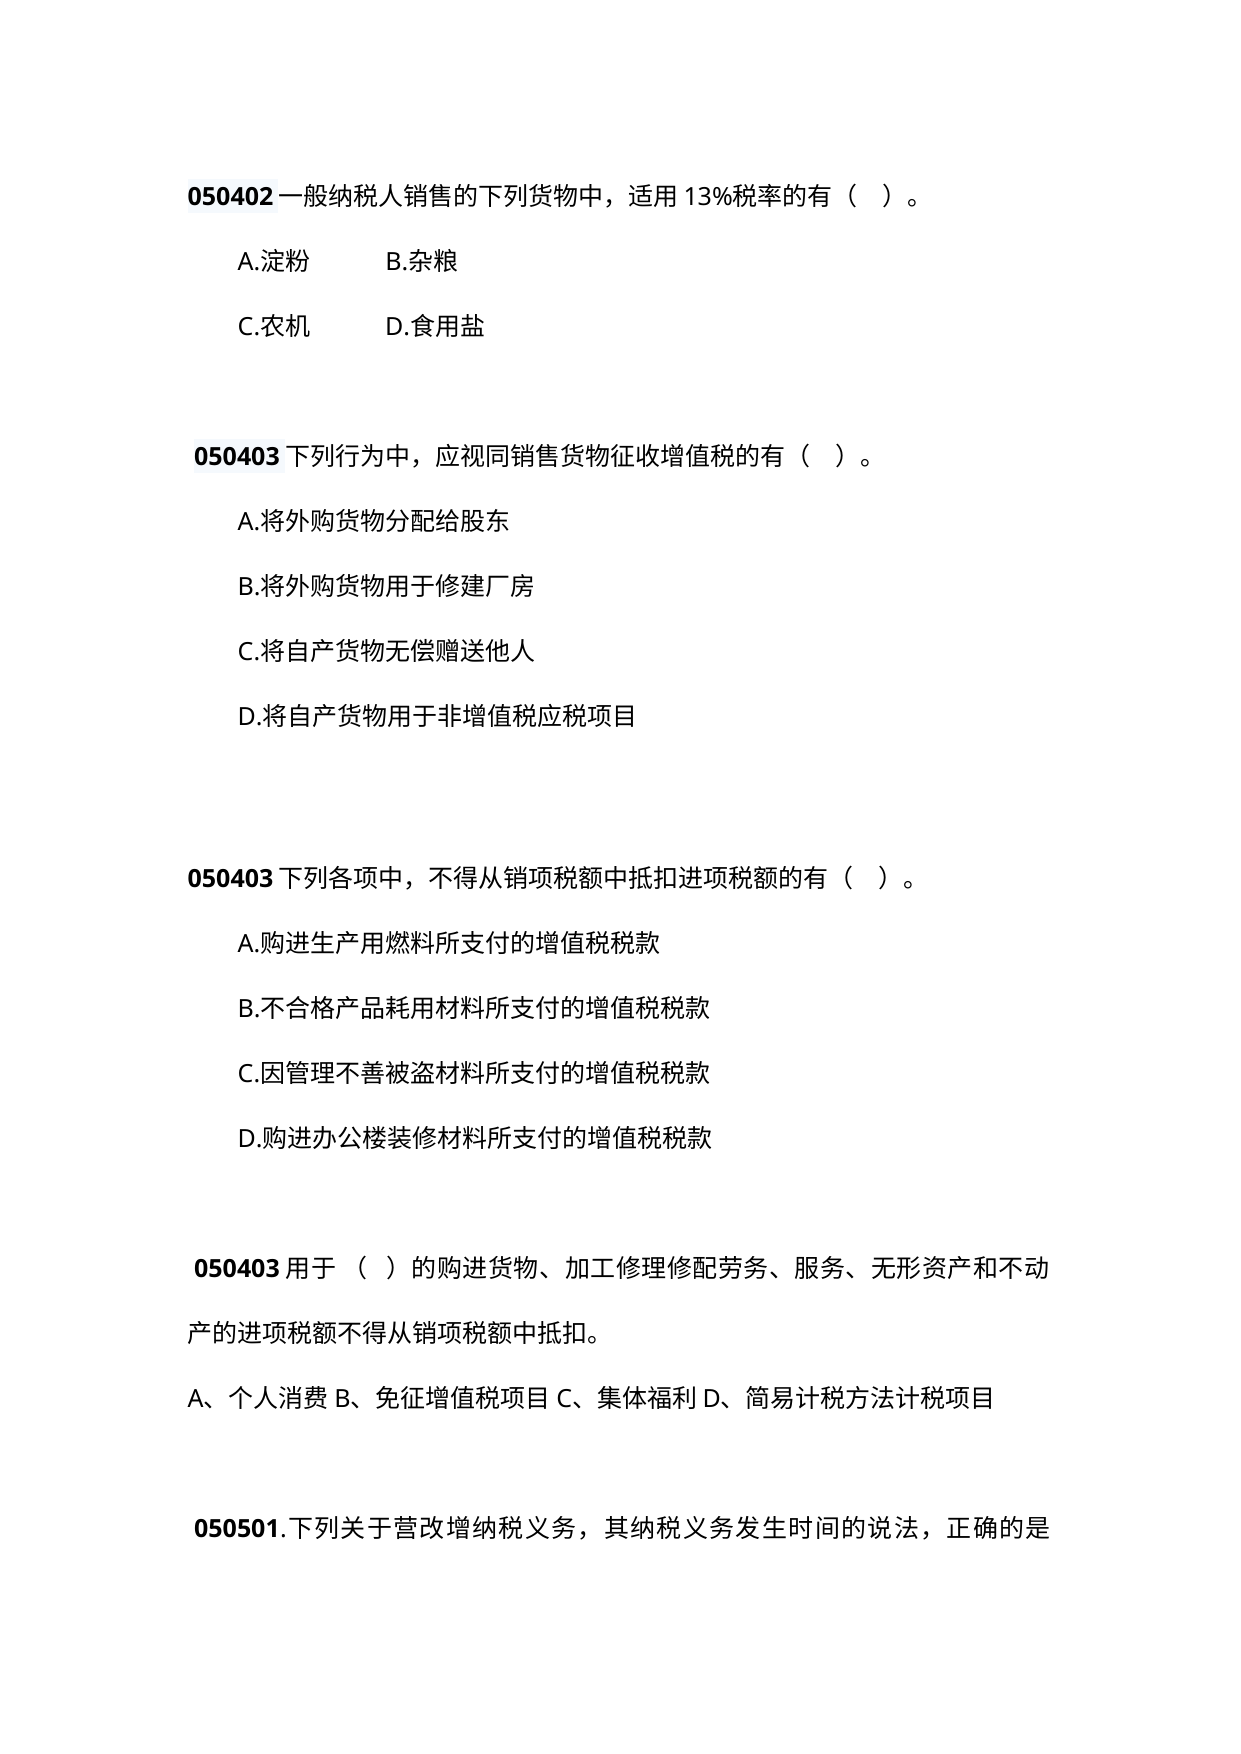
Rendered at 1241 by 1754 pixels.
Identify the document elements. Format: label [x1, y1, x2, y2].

table_header [188, 162, 1053, 1559]
